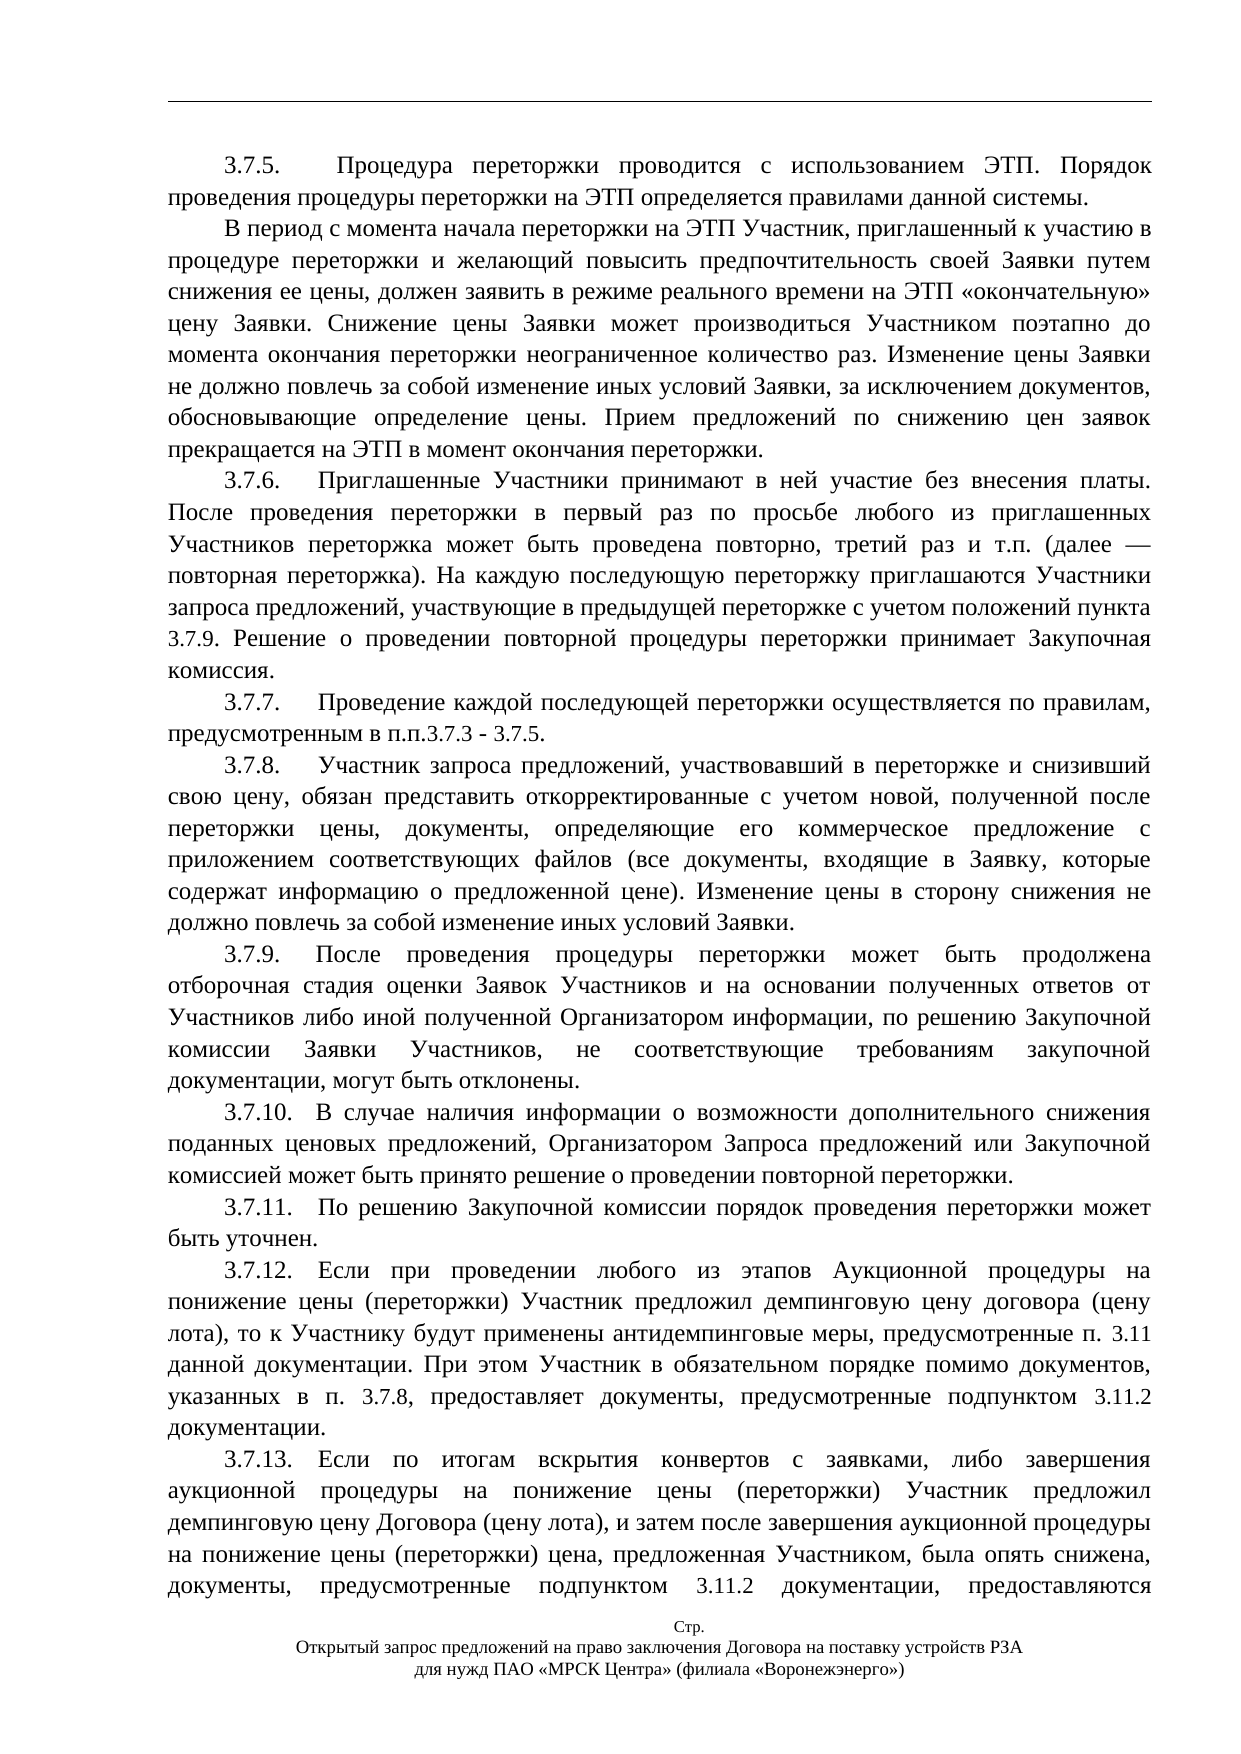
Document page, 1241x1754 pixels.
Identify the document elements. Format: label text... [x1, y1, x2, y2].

list Если при проведении любого из этапов Аукционной процедуры на понижение цены (переторжки) Участник предложил демпинговую цену договора (цену лота), то к Участнику будут применены антидемпинговые меры, предусмотренные п. 3.11 данной документации. При этом Участник в обязательном порядке помимо документов, указанных в п. 3.7.8, предоставляет документы, предусмотренные подпунктом 3.11.2 документации. [168, 1255, 1152, 1441]
list Проведение каждой последующей переторжки осуществляется по правилам, предусмотренным в п.п.3.7.3 - 3.7.5. [168, 687, 1152, 747]
text В период с момента начала переторжки на ЭТП Участник, приглашенный к участию в процедуре переторжки и желающий повысить предпочтительность своей Заявки путем снижения ее цены, должен заявить в режиме реального времени на ЭТП «окончательную» цену Заявки. Снижение цены Заявки может производиться Участником поэтапно до момента окончания переторжки неограниченное количество раз. Изменение цены Заявки не должно повлечь за собой изменение иных условий Заявки, за исключением документов, обосновывающие определение цены. Прием предложений по снижению цен заявок прекращается на ЭТП в момент окончания переторжки. [168, 213, 1152, 463]
list Участник запроса предложений, участвовавший в переторжке и снизивший свою цену, обязан представить откорректированные с учетом новой, полученной после переторжки цены, документы, определяющие его коммерческое предложение с приложением соответствующих файлов (все документы, входящие в Заявку, которые содержат информацию о предложенной цене). Изменение цены в сторону снижения не должно повлечь за собой изменение иных условий Заявки. [168, 750, 1152, 936]
list После проведения процедуры переторжки может быть продолжена отборочная стадия оценки Заявок Участников и на основании полученных ответов от Участников либо иной полученной Организатором информации, по решению Закупочной комиссии Заявки Участников, не соответствующие требованиям закупочной документации, могут быть отклонены. [168, 939, 1152, 1094]
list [168, 1444, 1152, 1599]
list В случае наличия информации о возможности дополнительного снижения поданных ценовых предложений, Организатором Запроса предложений или Закупочной комиссией может быть принято решение о проведении повторной переторжки. [168, 1097, 1152, 1189]
list Приглашенные Участники принимают в ней участие без внесения платы. После проведения переторжки в первый раз по просьбе любого из приглашенных Участников переторжка может быть проведена повторно, третий раз и т.п. (далее — повторная переторжка). На каждую последующую переторжку приглашаются Участники запроса предложений, участвующие в предыдущей переторжке с учетом положений пункта 3.7.9. Решение о проведении повторной процедуры переторжки принимает Закупочная комиссия. [168, 466, 1152, 684]
list По решению Закупочной комиссии порядок проведения переторжки может быть уточнен. [168, 1192, 1152, 1252]
list Процедура переторжки проводится с использованием ЭТП. Порядок проведения процедуры переторжки на ЭТП определяется правилами данной системы. [168, 150, 1152, 210]
